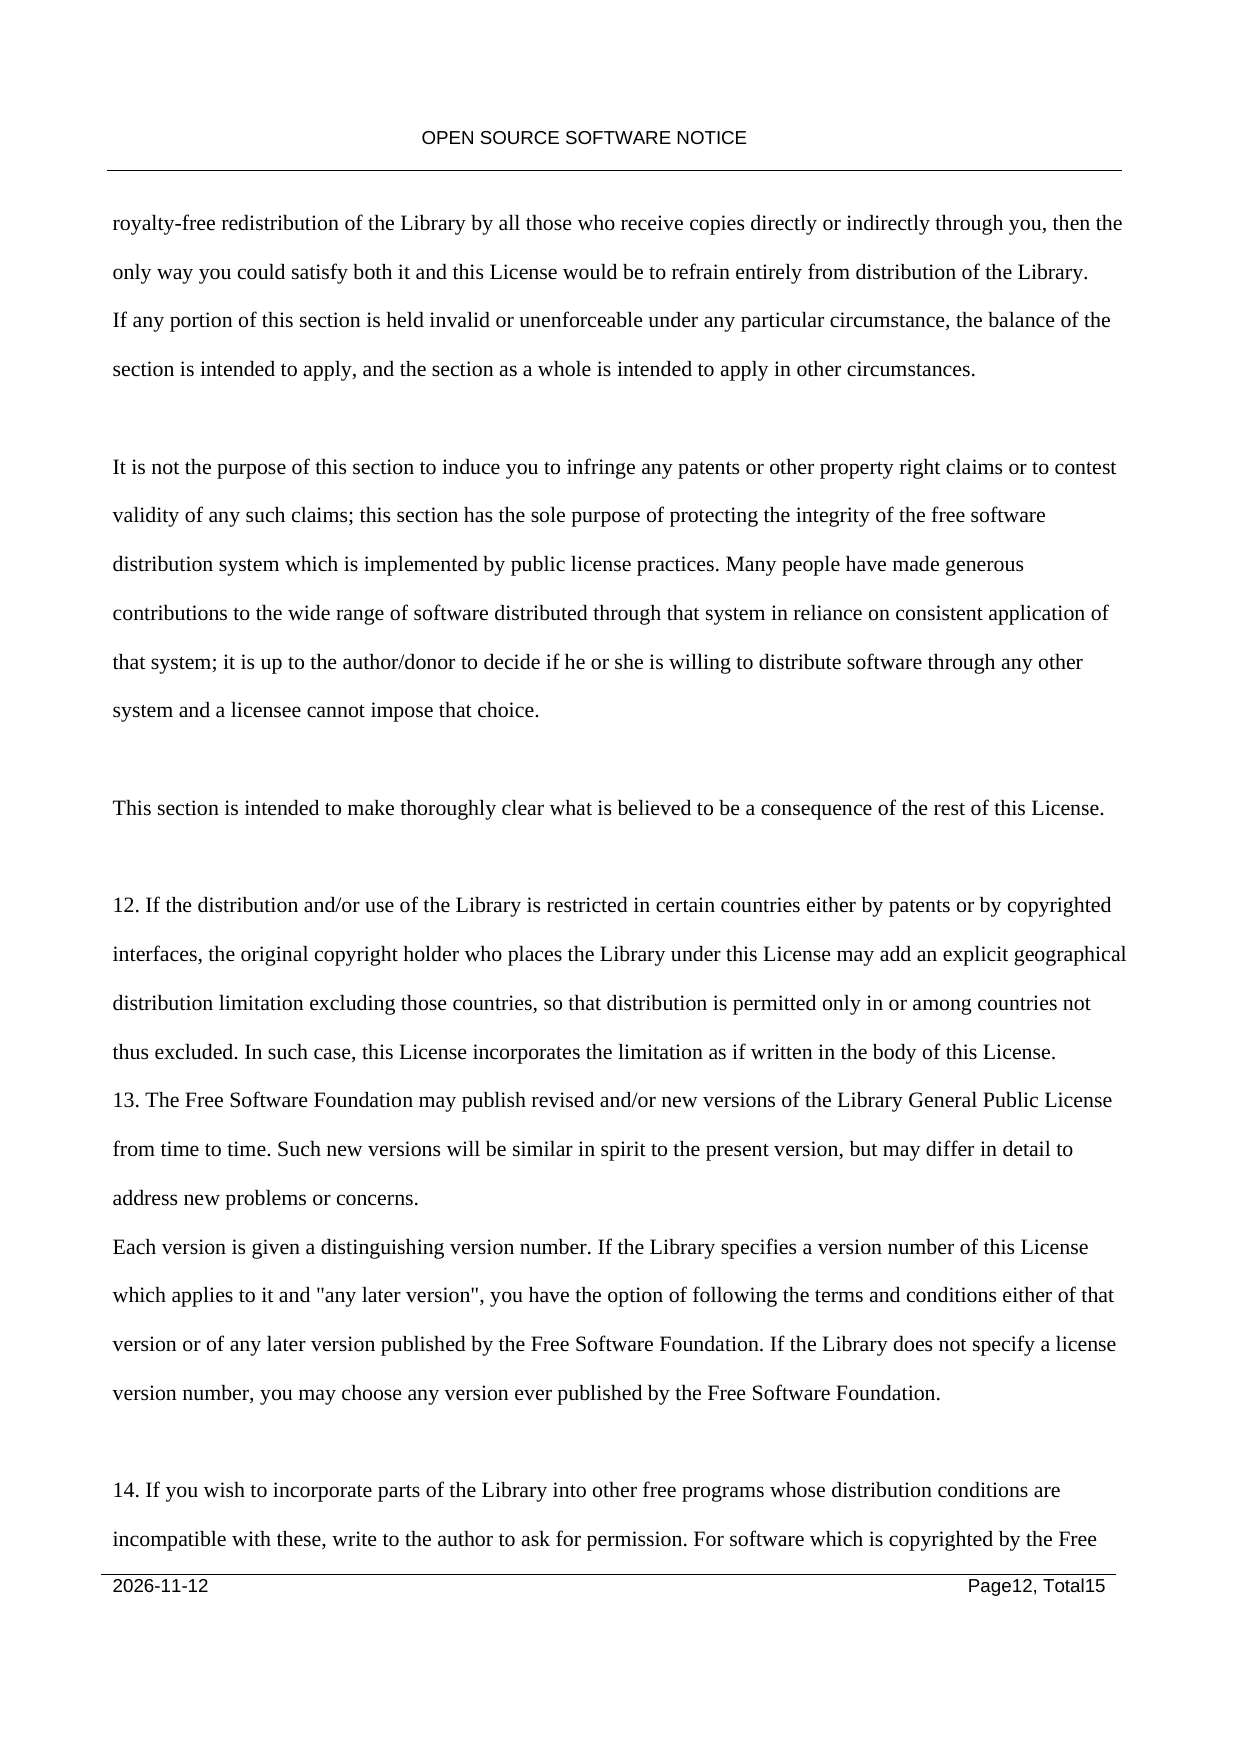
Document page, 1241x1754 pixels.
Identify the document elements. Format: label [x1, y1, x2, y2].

text [112, 206, 1128, 1555]
